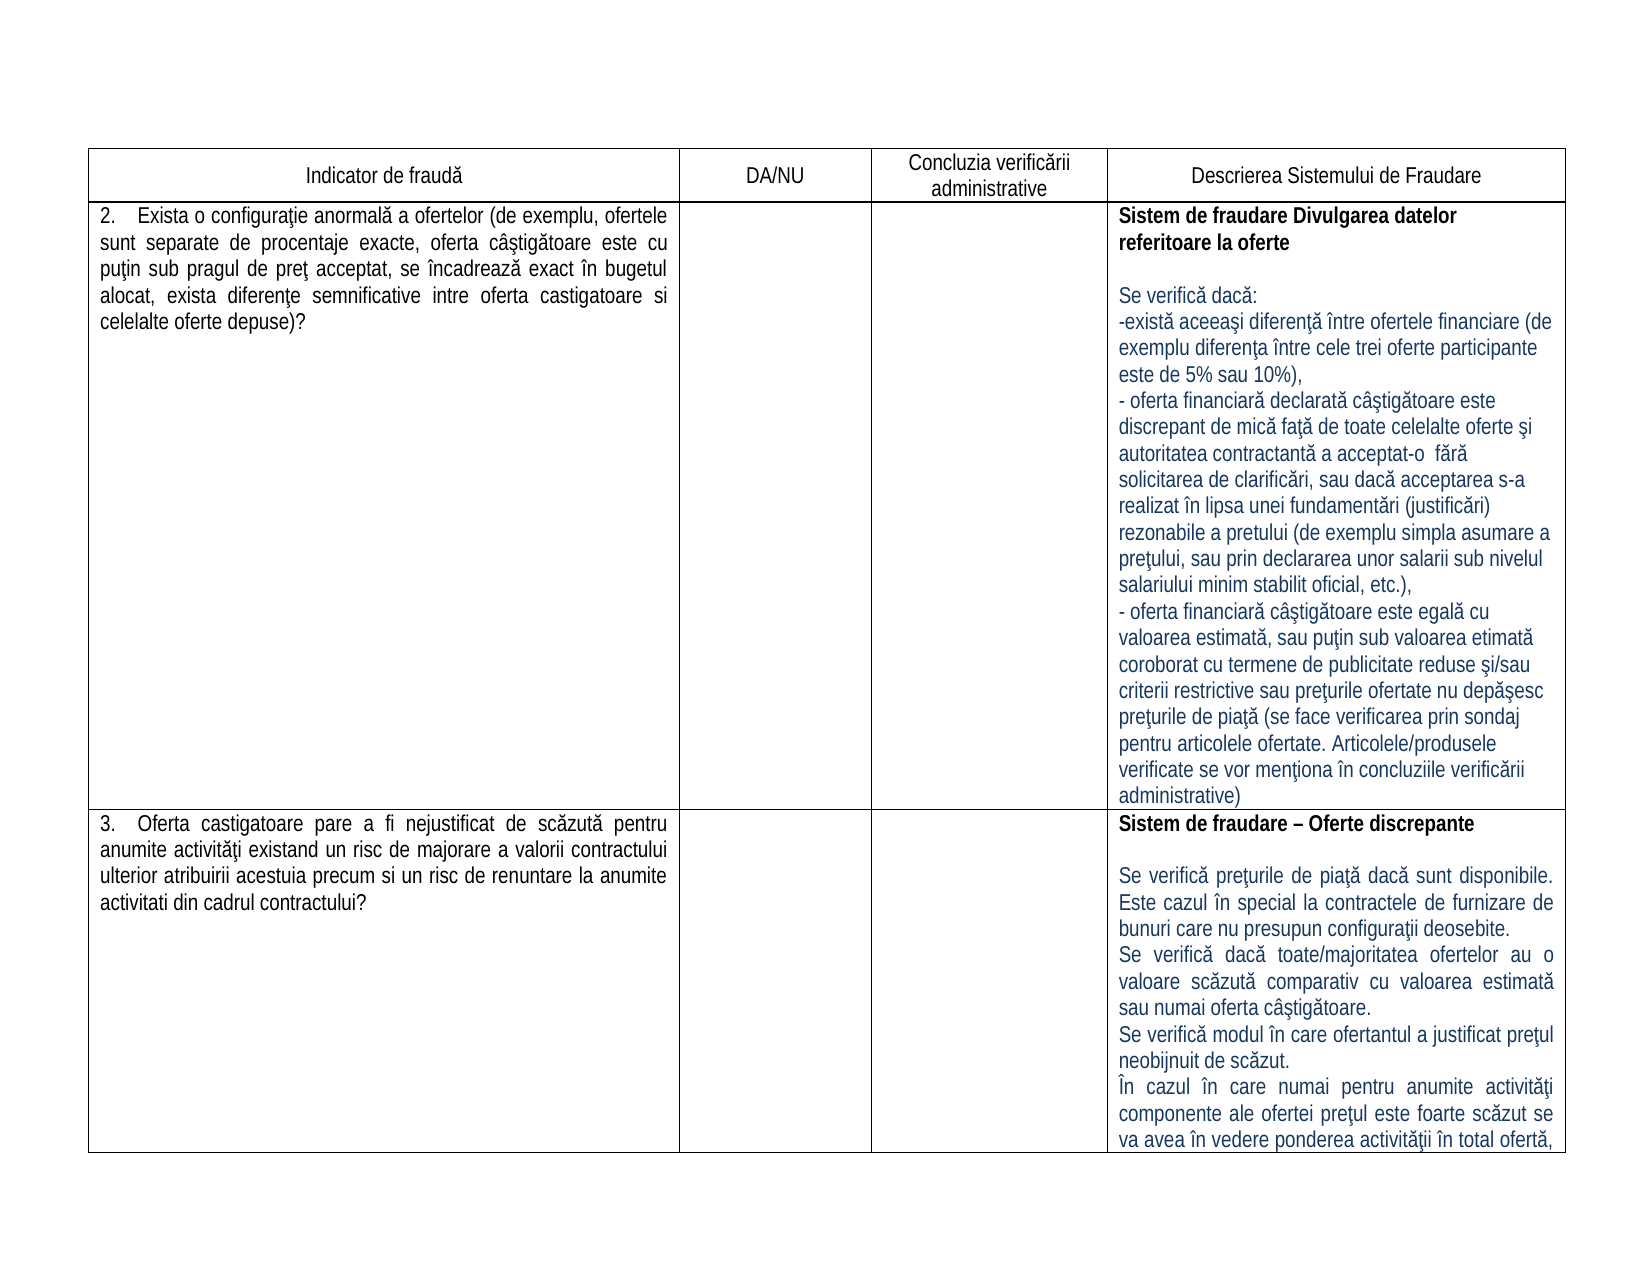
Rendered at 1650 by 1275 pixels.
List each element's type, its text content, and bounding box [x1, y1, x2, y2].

table_cell [872, 810, 1107, 1152]
table_header Indicator de fraudă [89, 149, 679, 201]
table_header Concluzia verificării administrative [872, 149, 1107, 201]
table_cell [872, 203, 1107, 809]
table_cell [1108, 810, 1565, 1152]
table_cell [89, 810, 679, 1152]
table_cell Exista o configuraţie anormală a ofertelor (de exemplu, ofertele sunt separate de procentaje exacte, oferta câştigătoare este cu puţin sub pragul de preţ acceptat, se încadrează exact în bugetul alocat, exista diferenţe semnificative intre oferta castigatoare si celelalte oferte depuse)? [89, 203, 679, 809]
table_cell Sistem de fraudare Divulgarea datelor referitoare la oferte Se verifică dacă: -există aceeaşi diferenţă între ofertele financiare (de exemplu diferenţa între cele trei oferte participante este de 5% sau 10%), - oferta financiară declarată câştigătoare este discrepant de mică faţă de toate celelalte oferte şi autoritatea contractantă a acceptat-o fără solicitarea de clarificări, sau dacă acceptarea s-a realizat în lipsa unei fundamentări (justificări) rezonabile a pretului (de exemplu simpla asumare a preţului, sau prin declararea unor salarii sub nivelul salariului minim stabilit oficial, etc.), - oferta financiară câştigătoare este egală cu valoarea estimată, sau puţin sub valoarea etimată coroborat cu termene de publicitate reduse şi/sau criterii restrictive sau preţurile ofertate nu depăşesc preţurile de piaţă (se face verificarea prin sondaj pentru articolele ofertate. Articolele/produsele verificate se vor menţiona în concluziile verificării administrative) [1108, 203, 1565, 809]
table_header Descrierea Sistemului de Fraudare [1108, 149, 1565, 201]
table_cell [680, 810, 871, 1152]
table_cell [680, 203, 871, 809]
table_header DA/NU [680, 149, 871, 201]
